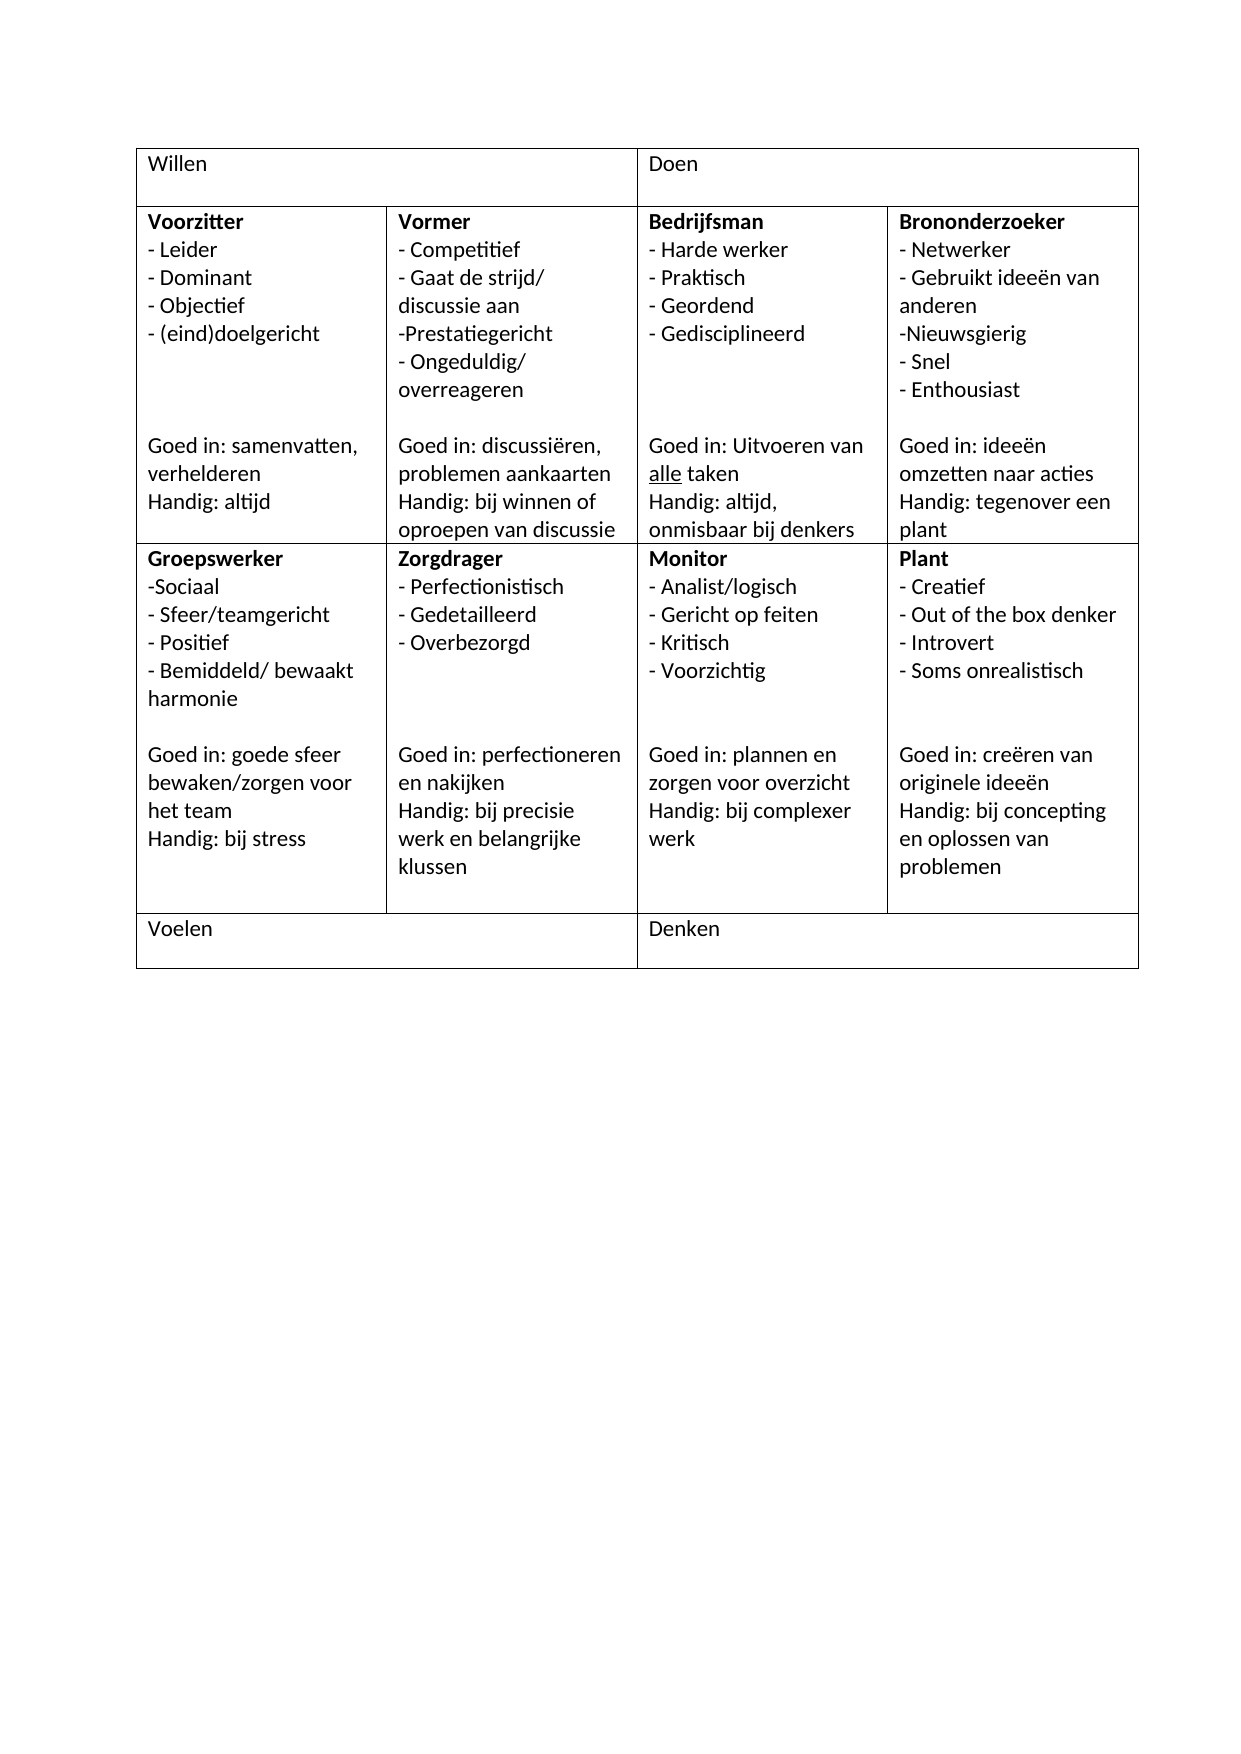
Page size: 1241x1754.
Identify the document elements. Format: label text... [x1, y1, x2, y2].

table_cell Vormer - Competitief - Gaat de strijd/ discussie aan -Prestatiegericht - Ongeduldig/ overreageren Goed in: discussiëren, problemen aankaarten Handig: bij winnen of oproepen van discussie [387, 207, 637, 543]
table_header [888, 149, 1138, 206]
table_cell Brononderzoeker - Netwerker - Gebruikt ideeën van anderen -Nieuwsgierig - Snel - Enthousiast Goed in: ideeën omzetten naar acties Handig: tegenover een plant [888, 207, 1138, 543]
table_header Willen [137, 149, 387, 206]
table_cell Plant - Creatief - Out of the box denker - Introvert - Soms onrealistisch Goed in: creëren van originele ideeën Handig: bij concepting en oplossen van problemen [888, 544, 1138, 913]
table_cell Voorzitter - Leider - Dominant - Objectief - (eind)doelgericht Goed in: samenvatten, verhelderen Handig: altijd [137, 207, 386, 543]
table_cell [387, 914, 637, 968]
table_cell Monitor - Analist/logisch - Gericht op feiten - Kritisch - Voorzichtig Goed in: plannen en zorgen voor overzicht Handig: bij complexer werk [638, 544, 887, 913]
table_cell Zorgdrager - Perfectionistisch - Gedetailleerd - Overbezorgd Goed in: perfectioneren en nakijken Handig: bij precisie werk en belangrijke klussen [387, 544, 637, 913]
table_cell Groepswerker -Sociaal - Sfeer/teamgericht - Positief - Bemiddeld/ bewaakt harmonie Goed in: goede sfeer bewaken/zorgen voor het team Handig: bij stress [137, 544, 386, 913]
table_cell [888, 914, 1138, 968]
table_cell Voelen [137, 914, 387, 968]
table_header [387, 149, 637, 206]
table_cell Bedrijfsman - Harde werker - Praktisch - Geordend - Gedisciplineerd Goed in: Uitvoeren van alle taken Handig: altijd, onmisbaar bij denkers [638, 207, 887, 543]
table_cell Denken [638, 914, 888, 968]
table_header Doen [638, 149, 888, 206]
